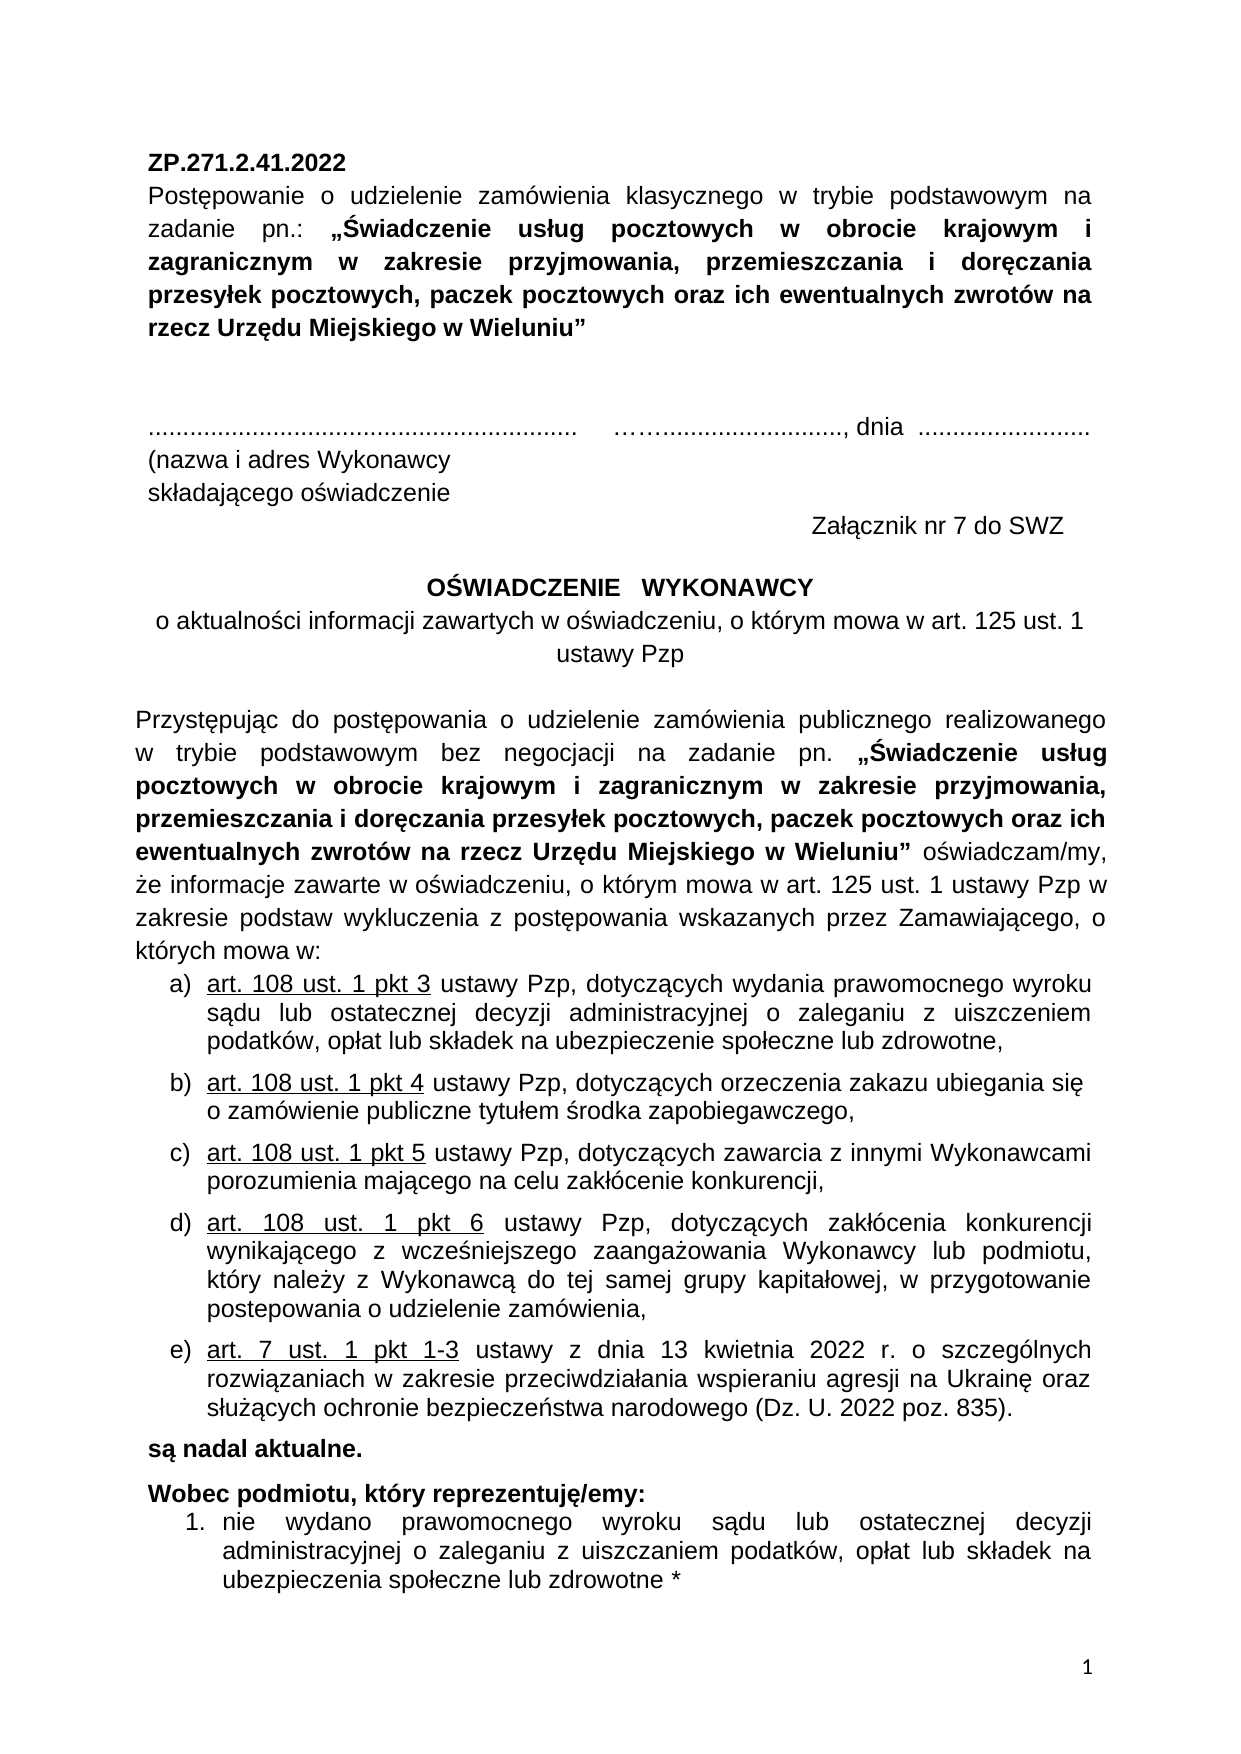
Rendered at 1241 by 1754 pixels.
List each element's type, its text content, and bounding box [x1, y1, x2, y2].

list art. 108 ust. 1 pkt 5 ustawy Pzp, dotyczących zawarcia z innymi Wykonawcami porozumienia mającego na celu zakłócenie konkurencji, [169, 1138, 1093, 1195]
text Załącznik nr 7 do SWZ [148, 511, 1093, 539]
text (nazwa i adres Wykonawcy [148, 445, 1093, 473]
list art. 7 ust. 1 pkt 1-3 ustawy z dnia 13 kwietnia 2022 r. o szczególnych rozwiązaniach w zakresie przeciwdziałania wspieraniu agresji na Ukrainę oraz służących ochronie bezpieczeństwa narodowego (Dz. U. 2022 poz. 835). [169, 1335, 1093, 1421]
text są nadal aktualne. [148, 1434, 1093, 1463]
list art. 108 ust. 1 pkt 3 ustawy Pzp, dotyczących wydania prawomocnego wyroku sądu lub ostatecznej decyzji administracyjnej o zaleganiu z uiszczeniem podatków, opłat lub składek na ubezpieczenie społeczne lub zdrowotne, [169, 969, 1093, 1055]
text ZP.271.2.41.2022 [148, 148, 1093, 176]
list art. 108 ust. 1 pkt 4 ustawy Pzp, dotyczących orzeczenia zakazu ubiegania się o zamówienie publiczne tytułem środka zapobiegawczego, [169, 1068, 1093, 1125]
text Postępowanie o udzielenie zamówienia klasycznego w trybie podstawowym na zadanie pn.: „Świadczenie usług pocztowych w obrocie krajowym i zagranicznym w zakresie przyjmowania, przemieszczania i doręczania przesyłek pocztowych, paczek pocztowych oraz ich ewentualnych zwrotów na rzecz Urzędu Miejskiego w Wieluniu” [148, 181, 1093, 341]
list nie wydano prawomocnego wyroku sądu lub ostatecznej decyzji administracyjnej o zaleganiu z uiszczaniem podatków, opłat lub składek na ubezpieczenia społeczne lub zdrowotne * [185, 1508, 1093, 1594]
text OŚWIADCZENIE WYKONAWCY [148, 573, 1093, 601]
text Wobec podmiotu, który reprezentuję/emy: [148, 1479, 1093, 1508]
text o aktualności informacji zawartych w oświadczeniu, o którym mowa w art. 125 ust. 1 ustawy Pzp [148, 606, 1093, 667]
list art. 108 ust. 1 pkt 6 ustawy Pzp, dotyczących zakłócenia konkurencji wynikającego z wcześniejszego zaangażowania Wykonawcy lub podmiotu, który należy z Wykonawcą do tej samej grupy kapitałowej, w przygotowanie postepowania o udzielenie zamówienia, [169, 1208, 1093, 1323]
text Przystępując do postępowania o udzielenie zamówienia publicznego realizowanego w trybie podstawowym bez negocjacji na zadanie pn. „Świadczenie usług pocztowych w obrocie krajowym i zagranicznym w zakresie przyjmowania, przemieszczania i doręczania przesyłek pocztowych, paczek pocztowych oraz ich ewentualnych zwrotów na rzecz Urzędu Miejskiego w Wieluniu” oświadczam/my, że informacje zawarte w oświadczeniu, o którym mowa w art. 125 ust. 1 ustawy Pzp w zakresie podstaw wykluczenia z postępowania wskazanych przez Zamawiającego, o których mowa w: [135, 705, 1107, 964]
text składającego oświadczenie [148, 478, 1093, 507]
text .............................................................. …….........................., dnia ......................... [148, 412, 1093, 441]
